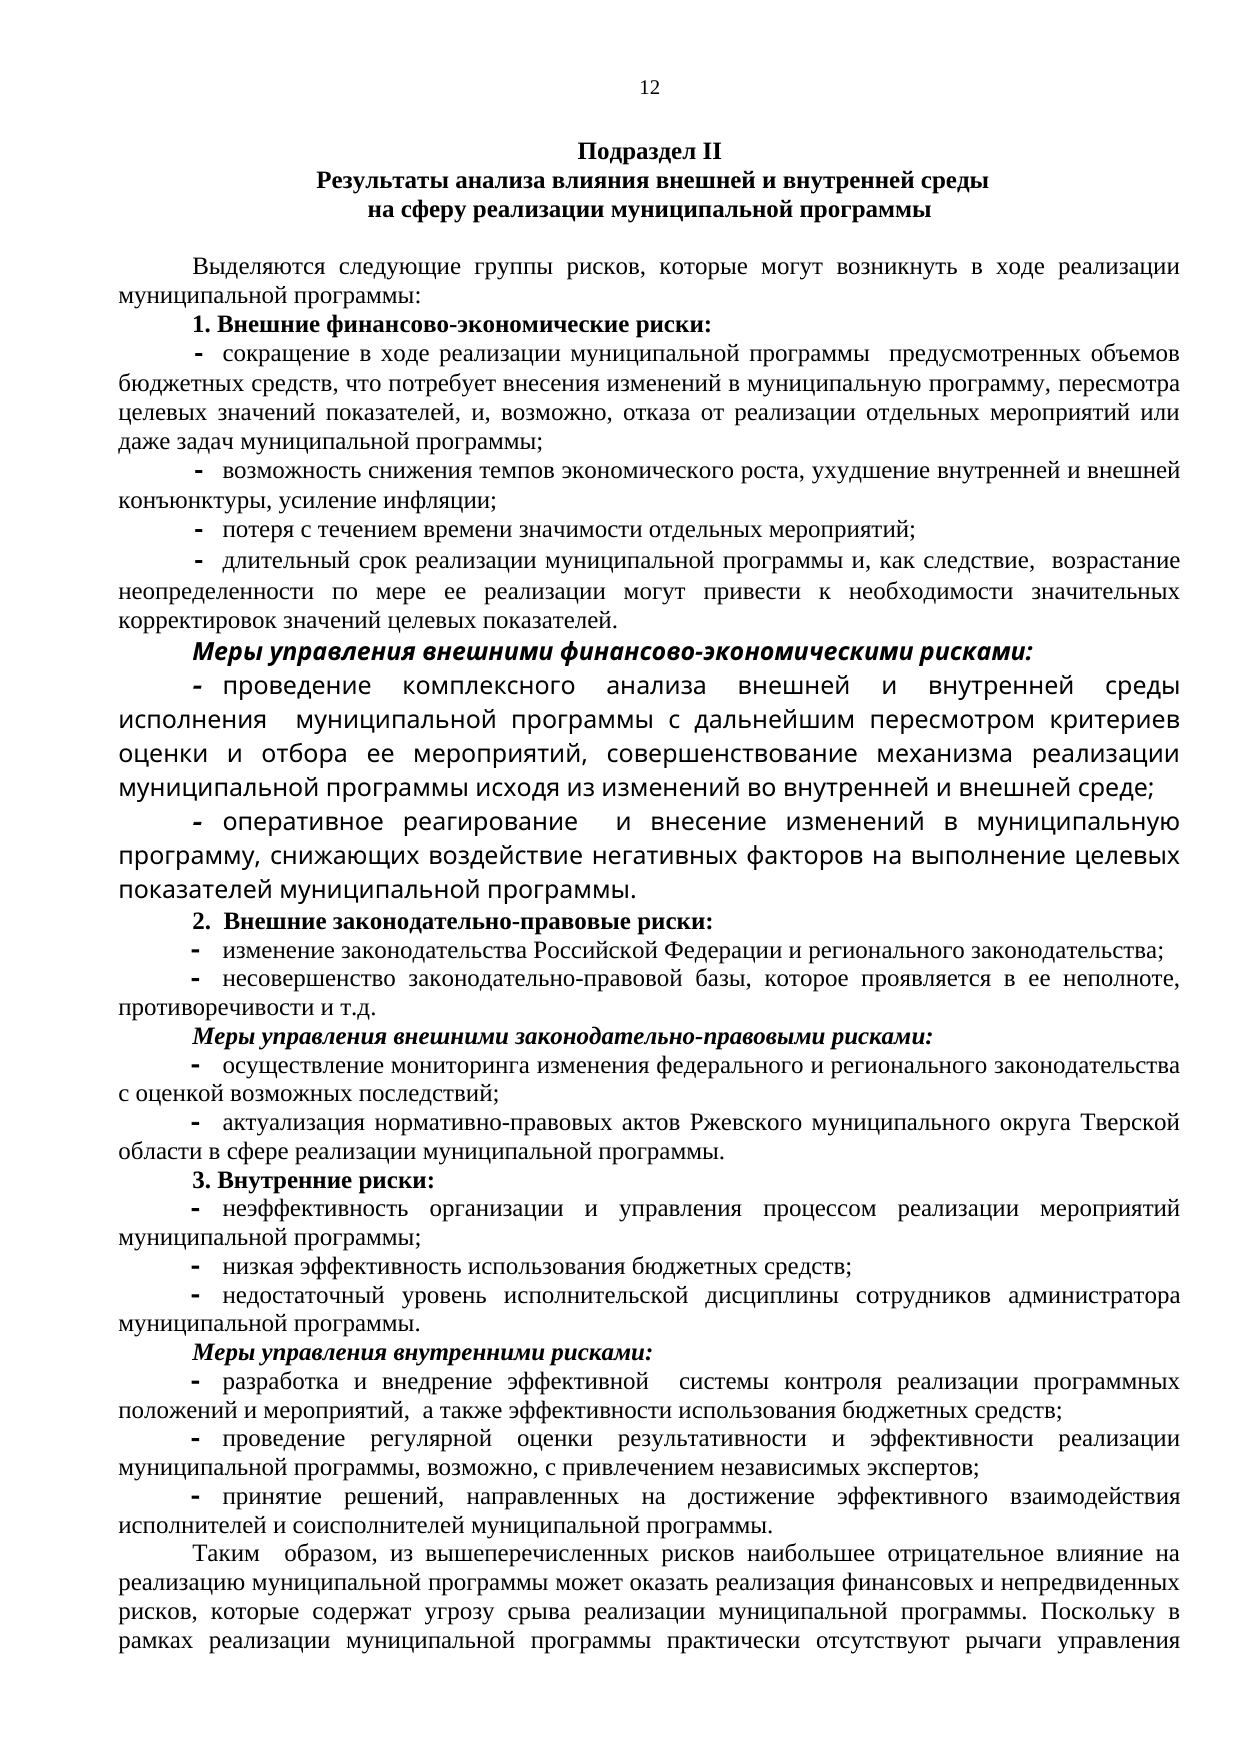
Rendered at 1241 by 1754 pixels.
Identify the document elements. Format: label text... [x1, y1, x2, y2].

list неэффективность организации и управления процессом реализации мероприятий муниципальной программы; [118, 1193, 1181, 1251]
list проведение регулярной оценки результативности и эффективности реализации муниципальной программы, возможно, с привлечением независимых экспертов; [118, 1423, 1181, 1481]
list актуализация нормативно-правовых актов Ржевского муниципального округа Тверской области в сфере реализации муниципальной программы. [118, 1107, 1181, 1165]
text 2. Внешние законодательно-правовые риски: [118, 906, 1181, 935]
list несовершенство законодательно-правовой базы, которое проявляется в ее неполноте, противоречивости и т.д. [118, 963, 1181, 1021]
text Меры управления внешними законодательно-правовыми рисками: [118, 1021, 1181, 1050]
list принятие решений, направленных на достижение эффективного взаимодействия исполнителей и соисполнителей муниципальной программы. [118, 1481, 1181, 1538]
text Меры управления внутренними рисками: [118, 1337, 1181, 1366]
text на сферу реализации муниципальной программы [118, 194, 1181, 223]
list проведение комплексного анализа внешней и внутренней среды исполнения муниципальной программы с дальнейшим пересмотром критериев оценки и отбора ее мероприятий, совершенствование механизма реализации муниципальной программы исходя из изменений во внутренней и внешней среде; [118, 668, 1181, 804]
list разработка и внедрение эффективной системы контроля реализации программных положений и мероприятий, а также эффективности использования бюджетных средств; [118, 1366, 1181, 1423]
list оперативное реагирование и внесение изменений в муниципальную программу, снижающих воздействие негативных факторов на выполнение целевых показателей муниципальной программы. [118, 804, 1181, 906]
text Выделяются следующие группы рисков, которые могут возникнуть в ходе реализации муниципальной программы: [118, 251, 1181, 309]
list возможность снижения темпов экономического роста, ухудшение внутренней и внешней конъюнктуры, усиление инфляции; [118, 455, 1181, 514]
text 3. Внутренние риски: [118, 1165, 1181, 1193]
list длительный срок реализации муниципальной программы и, как следствие, возрастание неопределенности по мере ее реализации могут привести к необходимости значительных корректировок значений целевых показателей. [118, 545, 1181, 633]
text Меры управления внешними финансово-экономическими рисками: [118, 633, 1181, 668]
text 1. Внешние финансово-экономические риски: [118, 309, 1181, 338]
text Результаты анализа влияния внешней и внутренней среды [118, 165, 1181, 194]
text Подраздел II [118, 136, 1181, 165]
list осуществление мониторинга изменения федерального и регионального законодательства с оценкой возможных последствий; [118, 1050, 1181, 1107]
list изменение законодательства Российской Федерации и регионального законодательства; [118, 935, 1181, 963]
list низкая эффективность использования бюджетных средств; [118, 1251, 1181, 1280]
list потеря с течением времени значимости отдельных мероприятий; [118, 514, 1181, 545]
list сокращение в ходе реализации муниципальной программы предусмотренных объемов бюджетных средств, что потребует внесения изменений в муниципальную программу, пересмотра целевых значений показателей, и, возможно, отказа от реализации отдельных мероприятий или даже задач муниципальной программы; [118, 338, 1181, 455]
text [118, 1538, 1181, 1653]
list недостаточный уровень исполнительской дисциплины сотрудников администратора муниципальной программы. [118, 1280, 1181, 1337]
